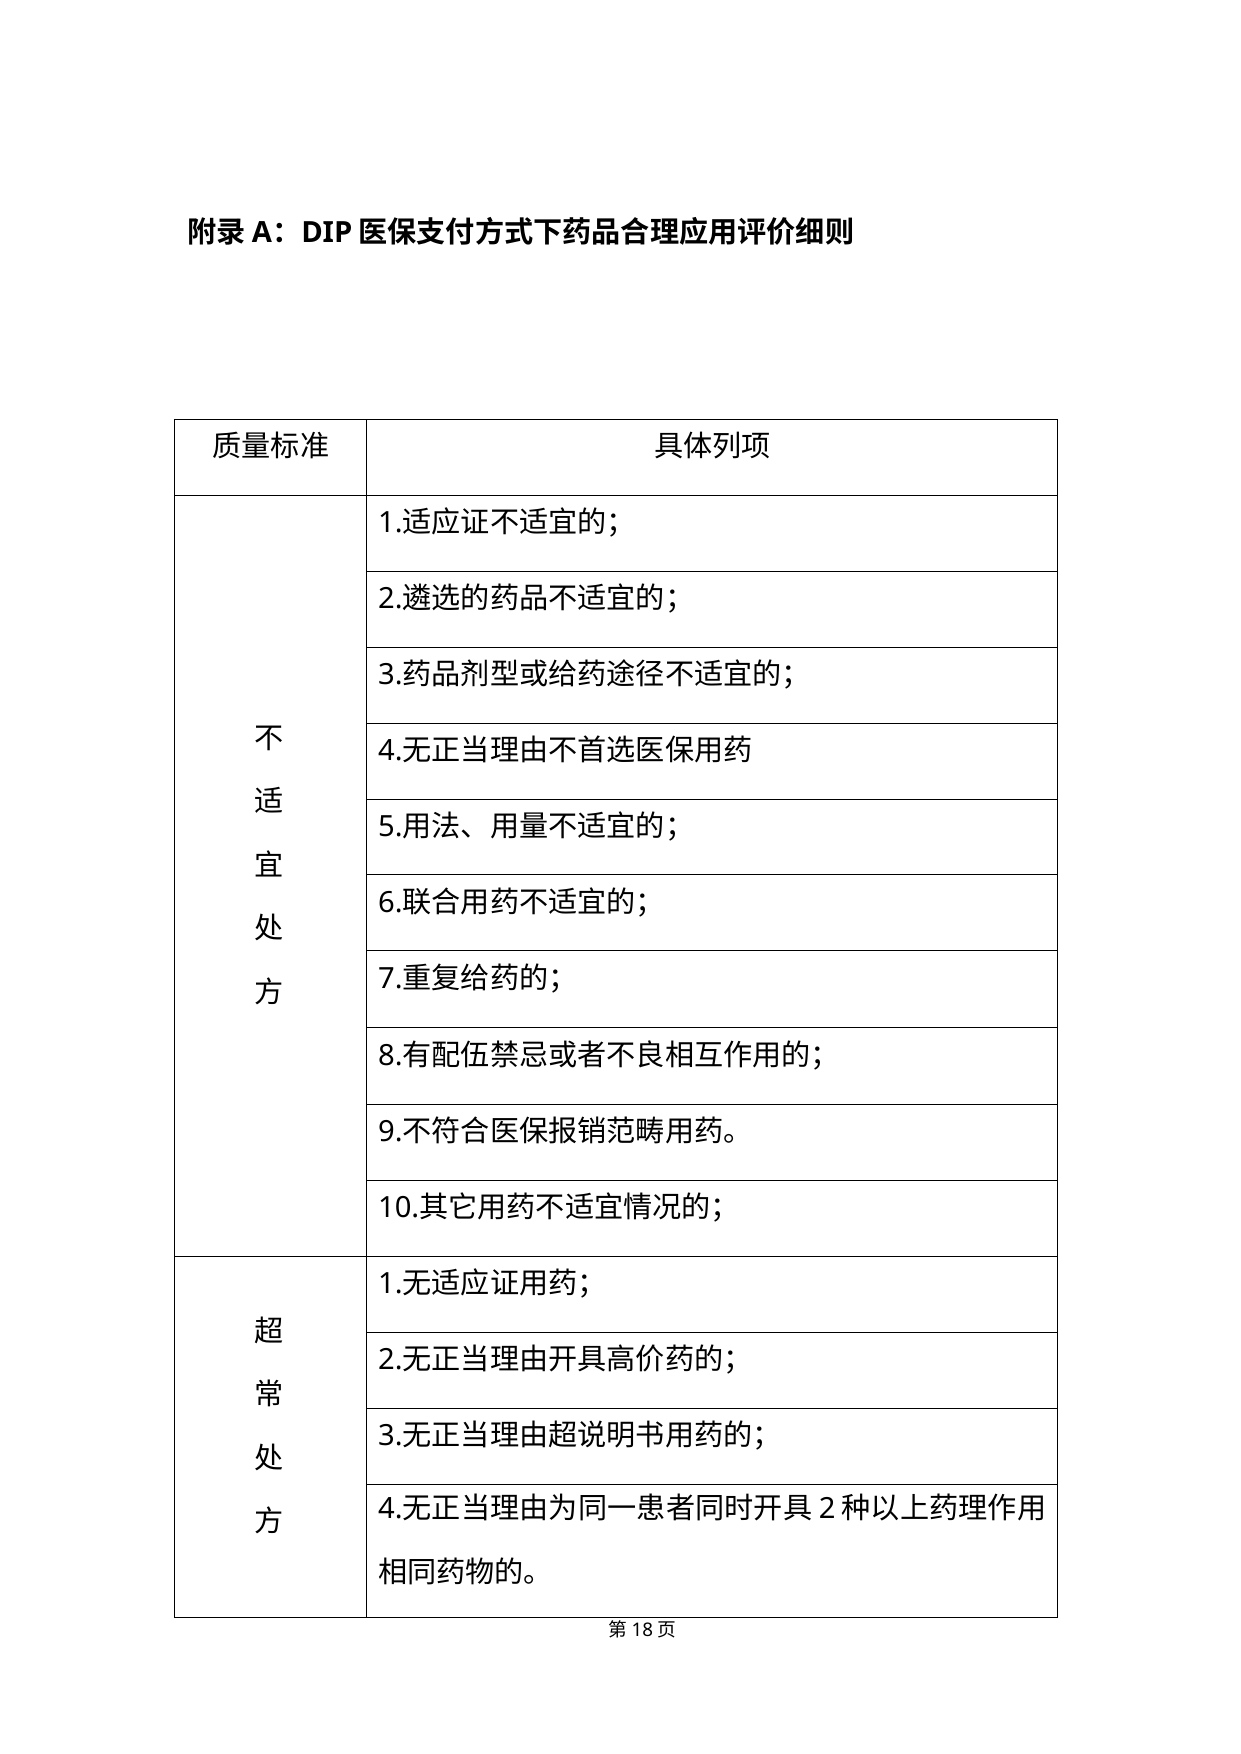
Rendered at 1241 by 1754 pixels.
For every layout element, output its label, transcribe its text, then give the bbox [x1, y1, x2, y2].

table_cell 9.不符合医保报销范畴用药。 [367, 1105, 1057, 1180]
table_cell 4.无正当理由为同一患者同时开具2种以上药理作用相同药物的。 [367, 1485, 1057, 1617]
table_header 质量标准 [175, 420, 366, 495]
table_cell 超 常 处 方 [175, 1257, 366, 1617]
table_cell 不 适 宜 处 方 [175, 496, 366, 1256]
table_cell 3.药品剂型或给药途径不适宜的； [367, 648, 1057, 722]
table_cell 1.适应证不适宜的； [367, 496, 1057, 571]
table_cell 1.无适应证用药； [367, 1257, 1057, 1332]
table_cell 6.联合用药不适宜的； [367, 875, 1057, 950]
table_cell 2.无正当理由开具高价药的； [367, 1333, 1057, 1408]
subtitle 附录A：DIP医保支付方式下药品合理应用评价细则 [187, 197, 1053, 262]
table_cell 7.重复给药的； [367, 951, 1057, 1027]
table_cell 3.无正当理由超说明书用药的； [367, 1409, 1057, 1483]
table_cell 10.其它用药不适宜情况的； [367, 1181, 1057, 1256]
table_cell 2.遴选的药品不适宜的； [367, 572, 1057, 647]
table_cell 4.无正当理由不首选医保用药 [367, 724, 1057, 798]
table_cell 8.有配伍禁忌或者不良相互作用的； [367, 1028, 1057, 1104]
table_cell 5.用法、用量不适宜的； [367, 800, 1057, 874]
table_header 具体列项 [367, 420, 1057, 495]
